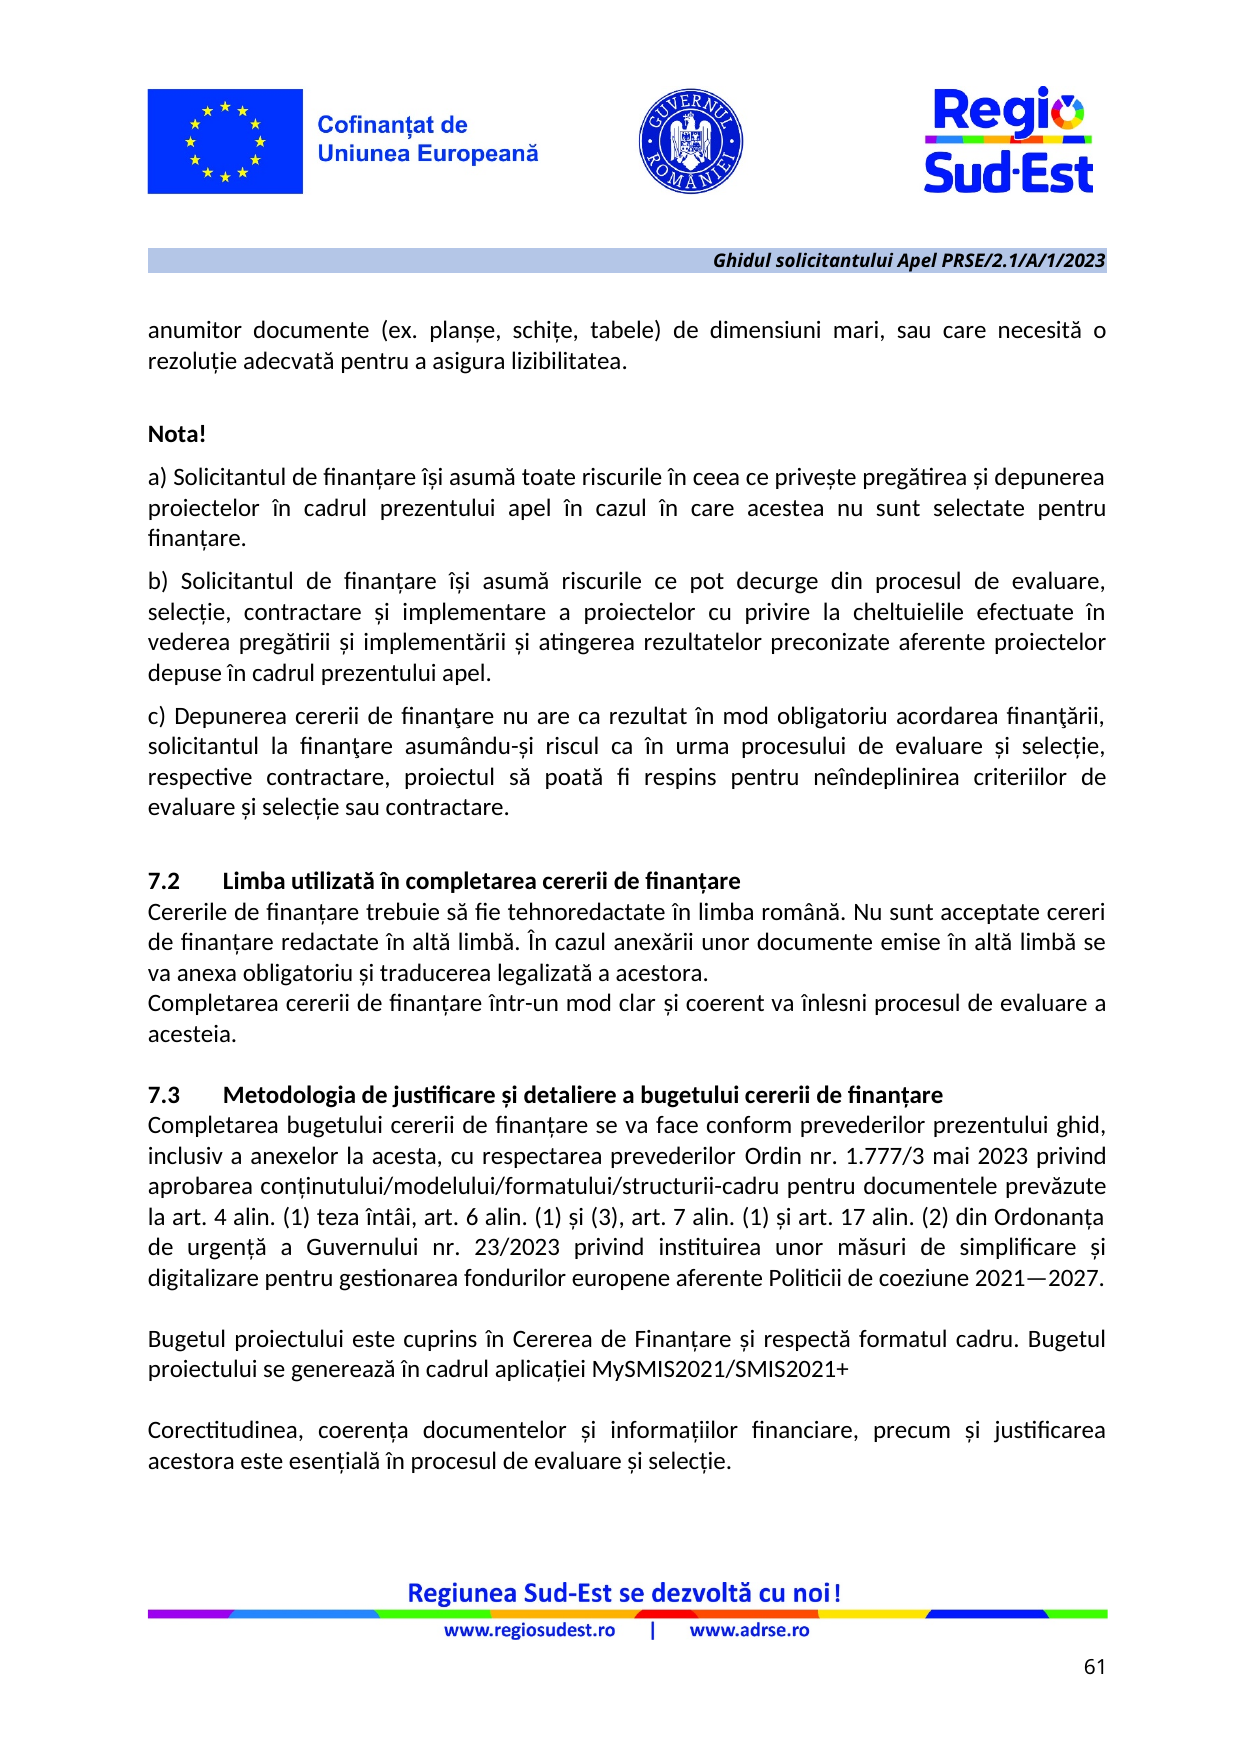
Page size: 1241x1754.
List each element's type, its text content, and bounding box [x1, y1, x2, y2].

subtitle Metodologia de justificare şi detaliere a bugetului cererii de finanțare [148, 1079, 1107, 1109]
subtitle Limba utilizată în completarea cererii de finanțare [148, 865, 1107, 896]
text Completarea bugetului cererii de finanțare se va face conform prevederilor prezentului ghid, inclusiv a anexelor la acesta, cu respectarea prevederilor Ordin nr. 1.777/3 mai 2023 privind aprobarea conținutului/modelului/formatului/structurii-cadru pentru documentele prevăzute la art. 4 alin. (1) teza întâi, art. 6 alin. (1) și (3), art. 7 alin. (1) și art. 17 alin. (2) din Ordonanța de urgență a Guvernului nr. 23/2023 privind instituirea unor măsuri de simplificare și digitalizare pentru gestionarea fondurilor europene aferente Politicii de coeziune 2021—2027. [148, 1109, 1107, 1292]
text c) Depunerea cererii de finanţare nu are ca rezultat în mod obligatoriu acordarea finanţării, solicitantul la finanţare asumându-și riscul ca în urma procesului de evaluare și selecție, respective contractare, proiectul să poată fi respins pentru neîndeplinirea criteriilor de evaluare și selecție sau contractare. [148, 700, 1107, 822]
text Corectitudinea, coerența documentelor și informațiilor financiare, precum și justificarea acestora este esențială în procesul de evaluare și selecție. [148, 1414, 1107, 1476]
picture [147, 86, 1093, 195]
text a) Solicitantul de finanțare își asumă toate riscurile în ceea ce privește pregătirea și depunerea proiectelor în cadrul prezentului apel în cazul în care acestea nu sunt selectate pentru finanțare. [148, 461, 1107, 553]
text Bugetul proiectului este cuprins în Cererea de Finanțare și respectă formatul cadru. Bugetul proiectului se generează în cadrul aplicației MySMIS2021/SMIS2021+ [148, 1323, 1107, 1384]
picture [147, 1582, 1108, 1640]
text Nota! [148, 418, 1107, 449]
text Completarea cererii de finanțare într-un mod clar şi coerent va înlesni procesul de evaluare a acesteia. [148, 987, 1107, 1048]
text Cererile de finanțare trebuie să fie tehnoredactate în limba română. Nu sunt acceptate cereri de finanțare redactate în altă limbă. În cazul anexării unor documente emise în altă limbă se va anexa obligatoriu și traducerea legalizată a acestora. [148, 896, 1107, 987]
text b) Solicitantul de finanțare își asumă riscurile ce pot decurge din procesul de evaluare, selecție, contractare și implementare a proiectelor cu privire la cheltuielile efectuate în vederea pregătirii și implementării și atingerea rezultatelor preconizate aferente proiectelor depuse în cadrul prezentului apel. [148, 565, 1107, 687]
